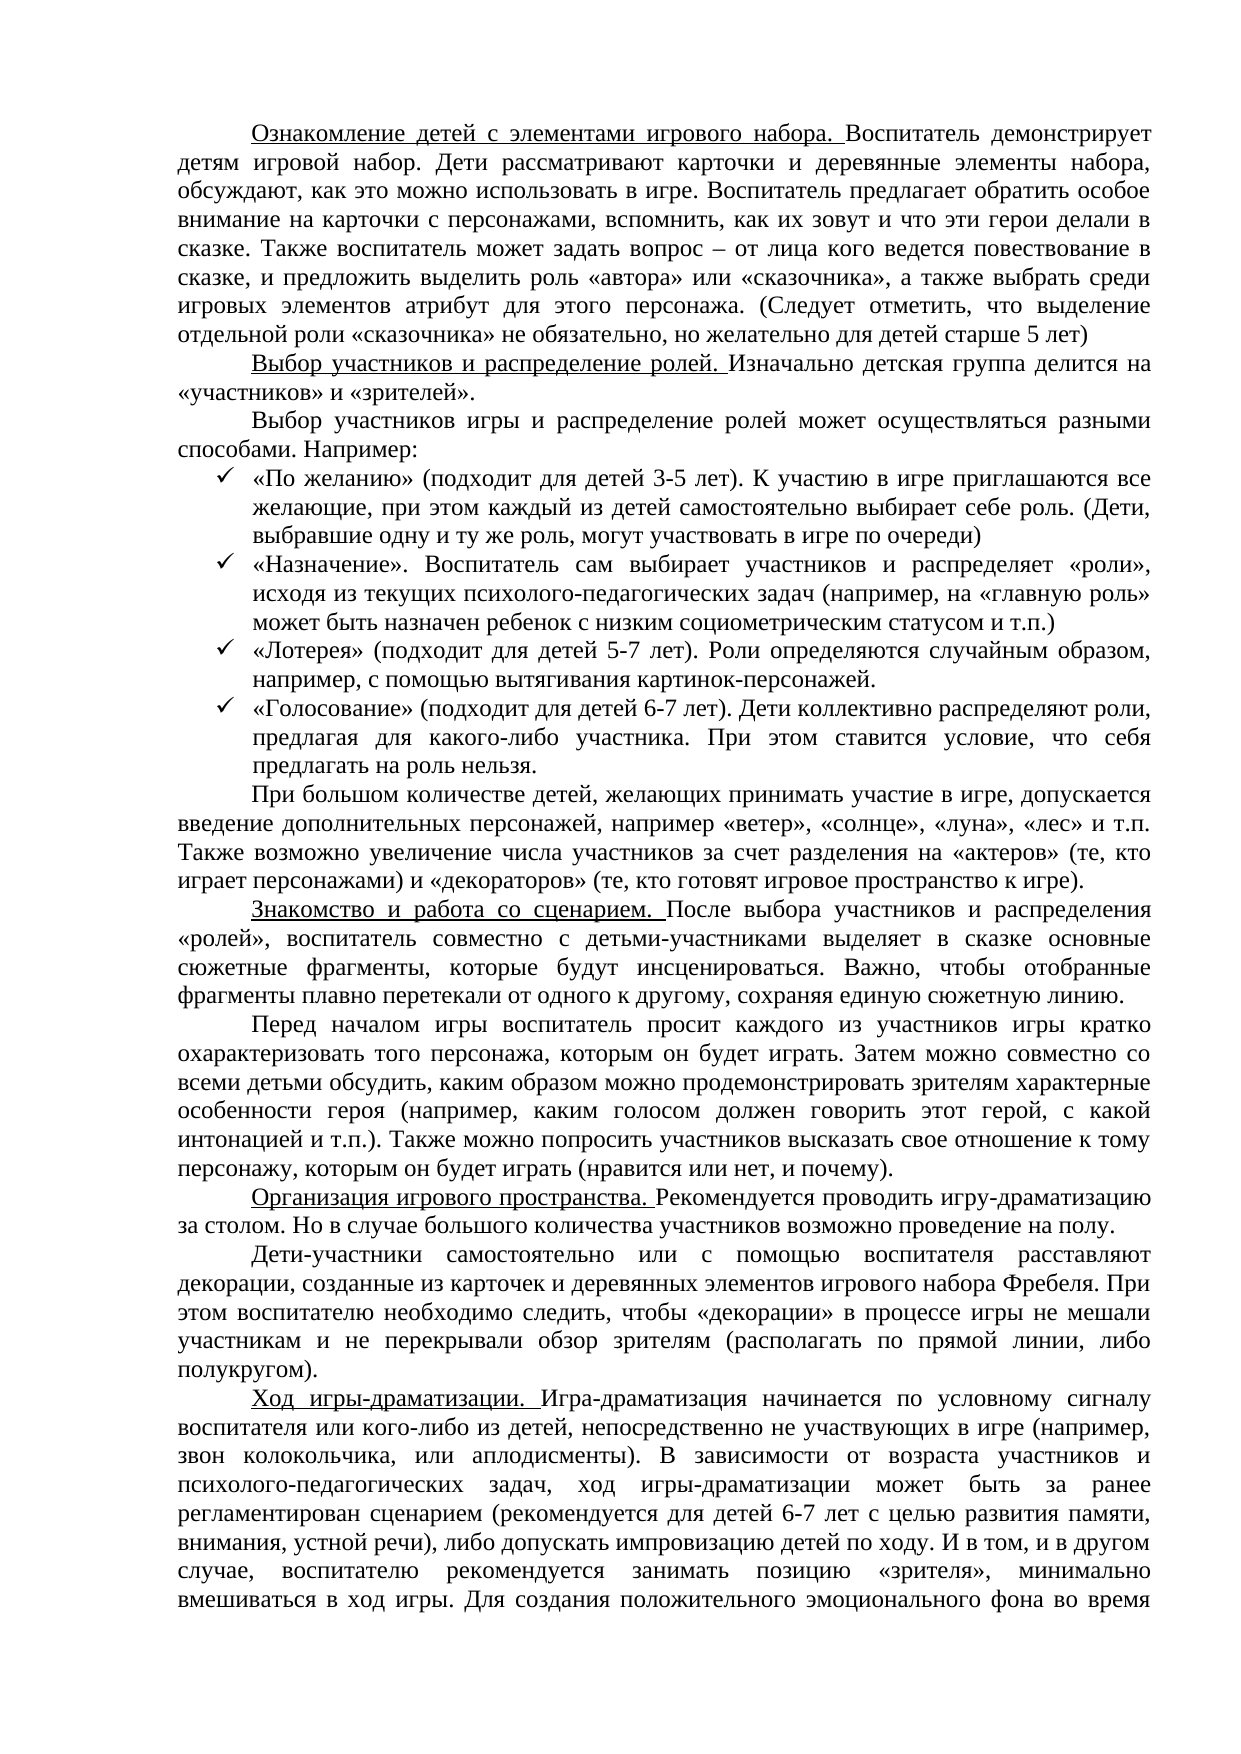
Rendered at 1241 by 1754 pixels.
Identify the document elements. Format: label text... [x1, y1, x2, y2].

text Дети-участники самостоятельно или с помощью воспитателя расставляют декорации, созданные из карточек и деревянных элементов игрового набора Фребеля. При этом воспитателю необходимо следить, чтобы «декорации» в процессе игры не мешали участникам и не перекрывали обзор зрителям (располагать по прямой линии, либо полукругом). [177, 1239, 1152, 1383]
text При большом количестве детей, желающих принимать участие в игре, допускается введение дополнительных персонажей, например «ветер», «солнце», «луна», «лес» и т.п. Также возможно увеличение числа участников за счет разделения на «актеров» (те, кто играет персонажами) и «декораторов» (те, кто готовят игровое пространство к игре). [177, 779, 1152, 894]
list «По желанию» (подходит для детей 3-5 лет). К участию в игре приглашаются все желающие, при этом каждый из детей самостоятельно выбирает себе роль. (Дети, выбравшие одну и ту же роль, могут участвовать в игре по очереди) [215, 463, 1152, 549]
list «Лотерея» (подходит для детей 5-7 лет). Роли определяются случайным образом, например, с помощью вытягивания картинок-персонажей. [215, 636, 1152, 693]
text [177, 1383, 1152, 1613]
text Ознакомление детей с элементами игрового набора. Воспитатель демонстрирует детям игровой набор. Дети рассматривают карточки и деревянные элементы набора, обсуждают, как это можно использовать в игре. Воспитатель предлагает обратить особое внимание на карточки с персонажами, вспомнить, как их зовут и что эти герои делали в сказке. Также воспитатель может задать вопрос – от лица кого ведется повествование в сказке, и предложить выделить роль «автора» или «сказочника», а также выбрать среди игровых элементов атрибут для этого персонажа. (Следует отметить, что выделение отдельной роли «сказочника» не обязательно, но желательно для детей старше 5 лет) [177, 118, 1152, 348]
text Выбор участников игры и распределение ролей может осуществляться разными способами. Например: [177, 406, 1152, 463]
text Перед началом игры воспитатель просит каждого из участников игры кратко охарактеризовать того персонажа, которым он будет играть. Затем можно совместно со всеми детьми обсудить, каким образом можно продемонстрировать зрителям характерные особенности героя (например, каким голосом должен говорить этот герой, с какой интонацией и т.п.). Также можно попросить участников высказать свое отношение к тому персонажу, которым он будет играть (нравится или нет, и почему). [177, 1009, 1152, 1182]
text Выбор участников и распределение ролей. Изначально детская группа делится на «участников» и «зрителей». [177, 348, 1152, 406]
list «Голосование» (подходит для детей 6-7 лет). Дети коллективно распределяют роли, предлагая для какого-либо участника. При этом ставится условие, что себя предлагать на роль нельзя. [215, 693, 1152, 779]
text Знакомство и работа со сценарием. После выбора участников и распределения «ролей», воспитатель совместно с детьми-участниками выделяет в сказке основные сюжетные фрагменты, которые будут инсценироваться. Важно, чтобы отобранные фрагменты плавно перетекали от одного к другому, сохраняя единую сюжетную линию. [177, 894, 1152, 1009]
list «Назначение». Воспитатель сам выбирает участников и распределяет «роли», исходя из текущих психолого-педагогических задач (например, на «главную роль» может быть назначен ребенок с низким социометрическим статусом и т.п.) [215, 549, 1152, 636]
text Организация игрового пространства. Рекомендуется проводить игру-драматизацию за столом. Но в случае большого количества участников возможно проведение на полу. [177, 1182, 1152, 1239]
